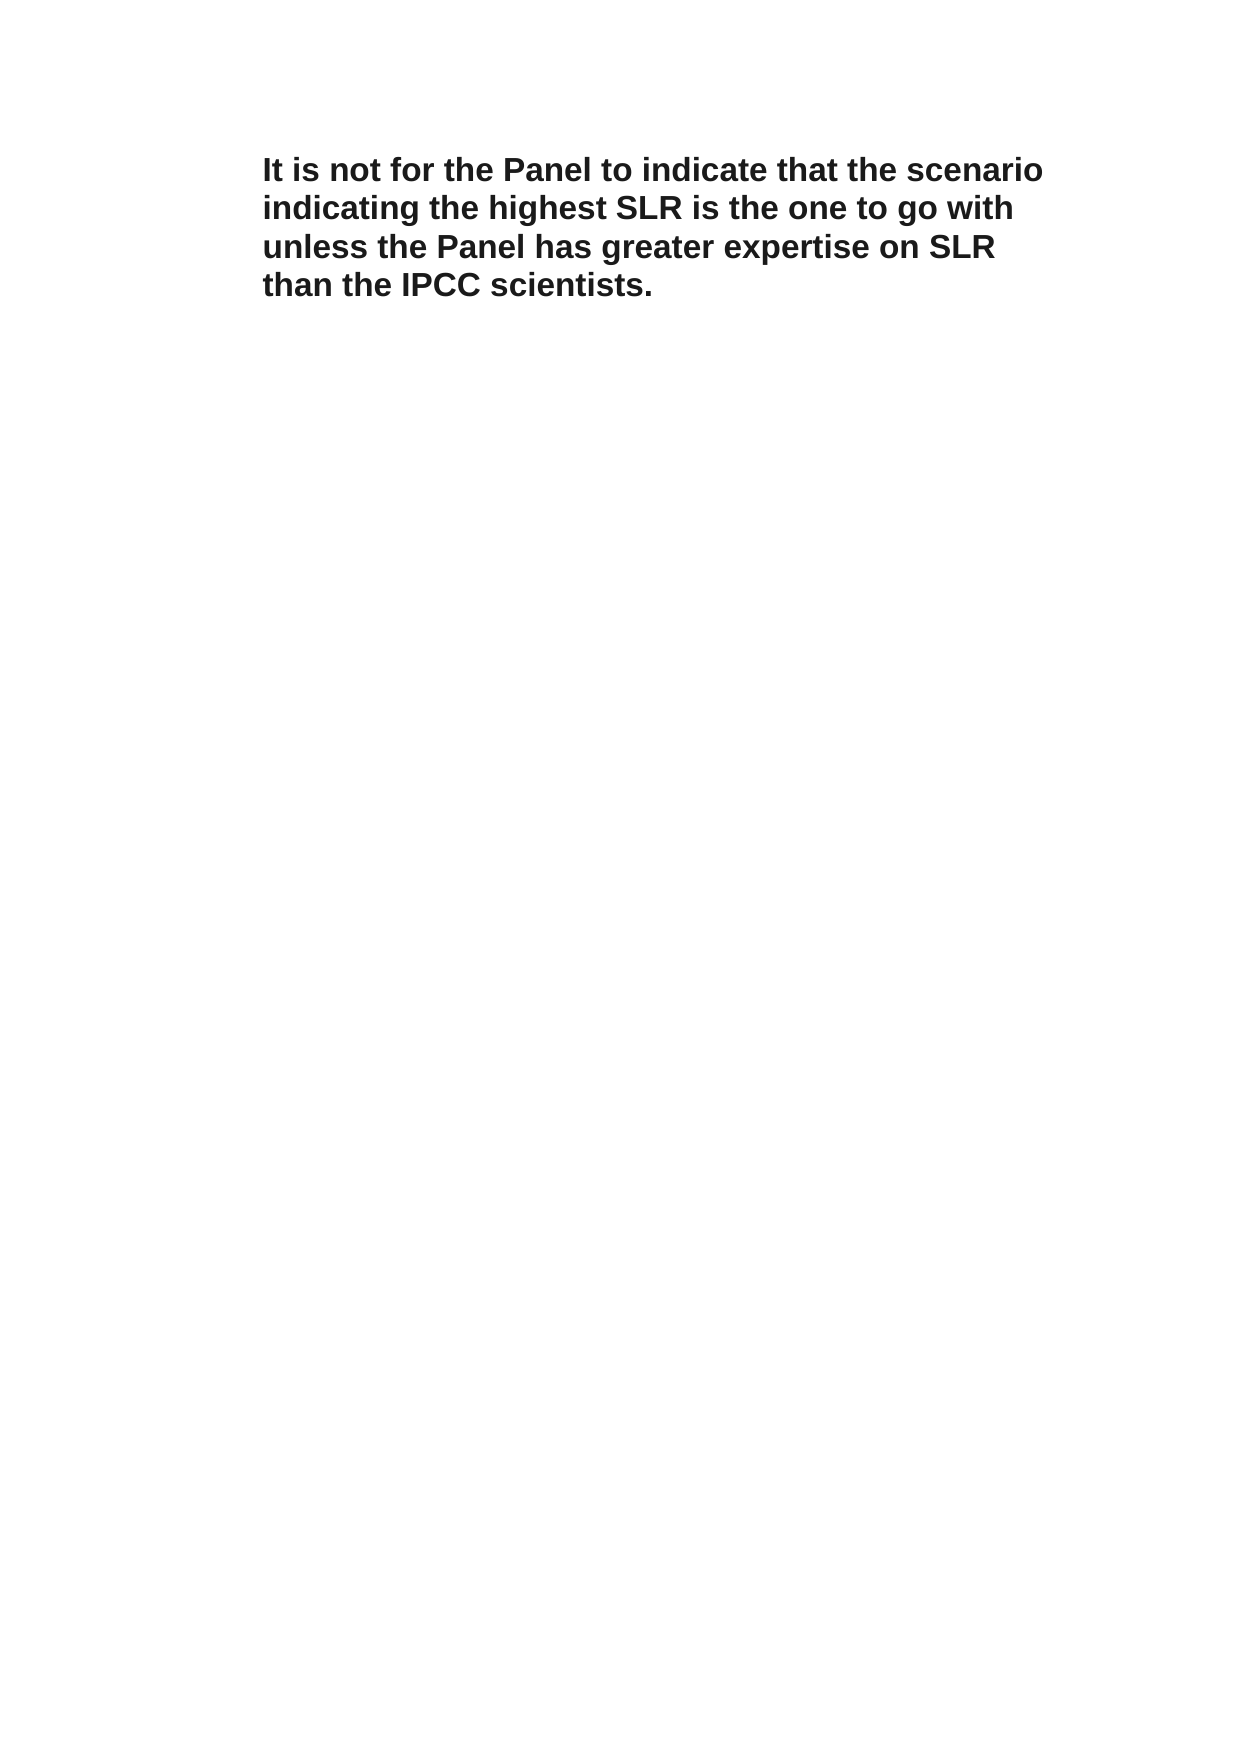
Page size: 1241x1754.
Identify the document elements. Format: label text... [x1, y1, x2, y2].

list It is not for the Panel to indicate that the scenario indicating the highest SLR is the one to go with unless the Panel has greater expertise on SLR than the IPCC scientists. [262, 150, 1053, 304]
